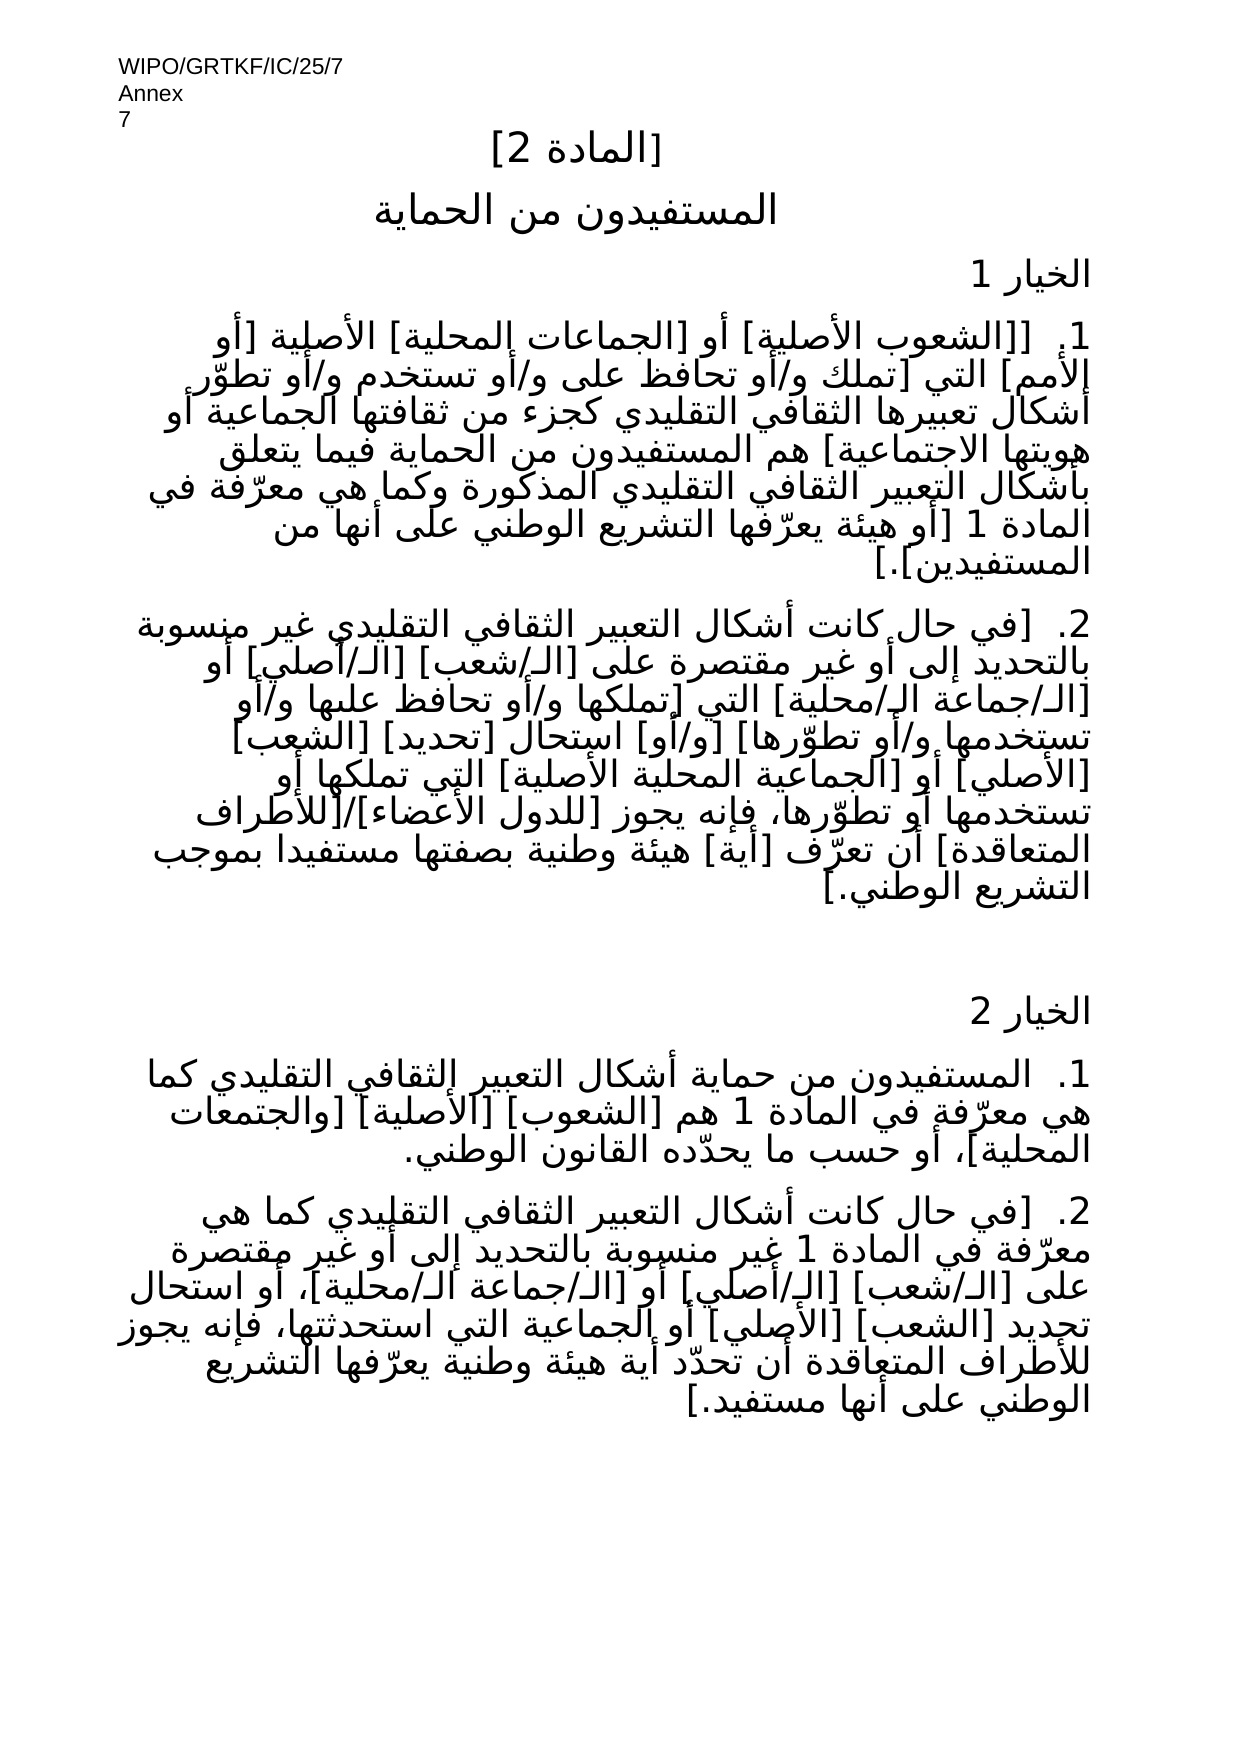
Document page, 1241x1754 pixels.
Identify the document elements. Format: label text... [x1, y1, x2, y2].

text 1. [[الشعوب الأصلية] أو [الجماعات المحلية] الأصلية [أو الأمم] التي [تملك و/أو تحافظ على و/أو تستخدم و/أو تطوّر أشكال تعبيرها الثقافي التقليدي كجزء من ثقافتها الجماعية أو هويتها الاجتماعية] هم المستفيدون من الحماية فيما يتعلق بأشكال التعبير الثقافي التقليدي المذكورة وكما هي معرّفة في المادة 1 [أو هيئة يعرّفها التشريع الوطني على أنها من المستفيدين].] [118, 320, 1092, 582]
text [المادة 2] [118, 132, 1035, 170]
text 1. المستفيدون من حماية أشكال التعبير الثقافي التقليدي كما هي معرّفة في المادة 1 هم [الشعوب] [الأصلية] [والجتمعات المحلية]، أو حسب ما يحدّده القانون الوطني. [118, 1057, 1092, 1170]
text الخيار 2 [118, 995, 1092, 1032]
text 2. [في حال كانت أشكال التعبير الثقافي التقليدي كما هي معرّفة في المادة 1 غير منسوبة بالتحديد إلى أو غير مقتصرة على [الـ/شعب] [الـ/أصلي] أو [الـ/جماعة الـ/محلية]، أو استحال تحديد [الشعب] [الأصلي] أو الجماعية التي استحدثتها، فإنه يجوز للأطراف المتعاقدة أن تحدّد أية هيئة وطنية يعرّفها التشريع الوطني على أنها مستفيد.] [118, 1195, 1092, 1420]
text المستفيدون من الحماية [118, 195, 1035, 232]
text الخيار 1 [118, 257, 1092, 295]
text 2. [في حال كانت أشكال التعبير الثقافي التقليدي غير منسوبة بالتحديد إلى أو غير مقتصرة على [الـ/شعب] [الـ/أصلي] أو [الـ/جماعة الـ/محلية] التي [تملكها و/أو تحافظ علىها و/أو تستخدمها و/أو تطوّرها] [و/أو] استحال [تحديد] [الشعب] [الأصلي] أو [الجماعية المحلية الأصلية] التي تملكها أو تستخدمها أو تطوّرها، فإنه يجوز [للدول الأعضاء]/[للأطراف المتعاقدة] أن تعرّف [أية] هيئة وطنية بصفتها مستفيدا بموجب التشريع الوطني.] [118, 607, 1092, 907]
